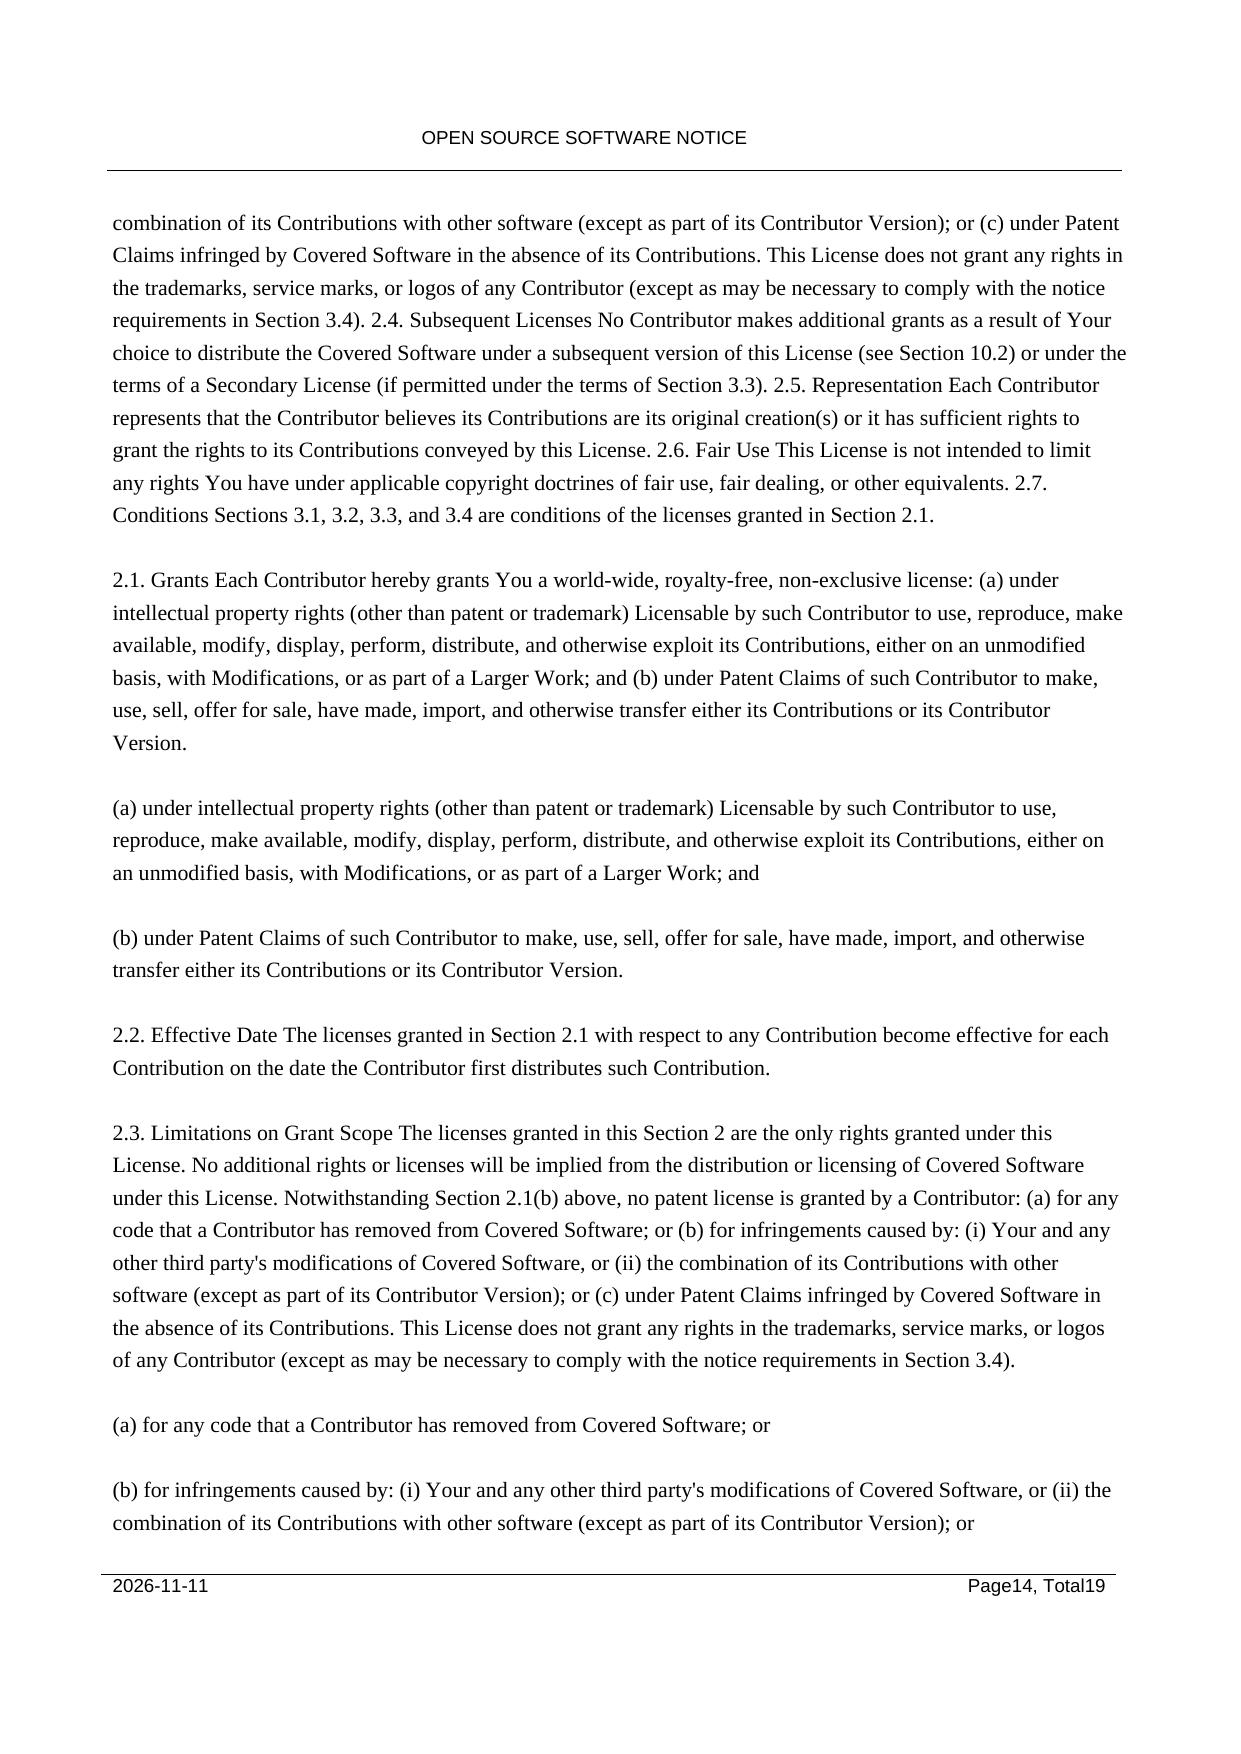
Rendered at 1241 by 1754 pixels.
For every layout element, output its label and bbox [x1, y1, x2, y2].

text [112, 206, 1128, 1539]
